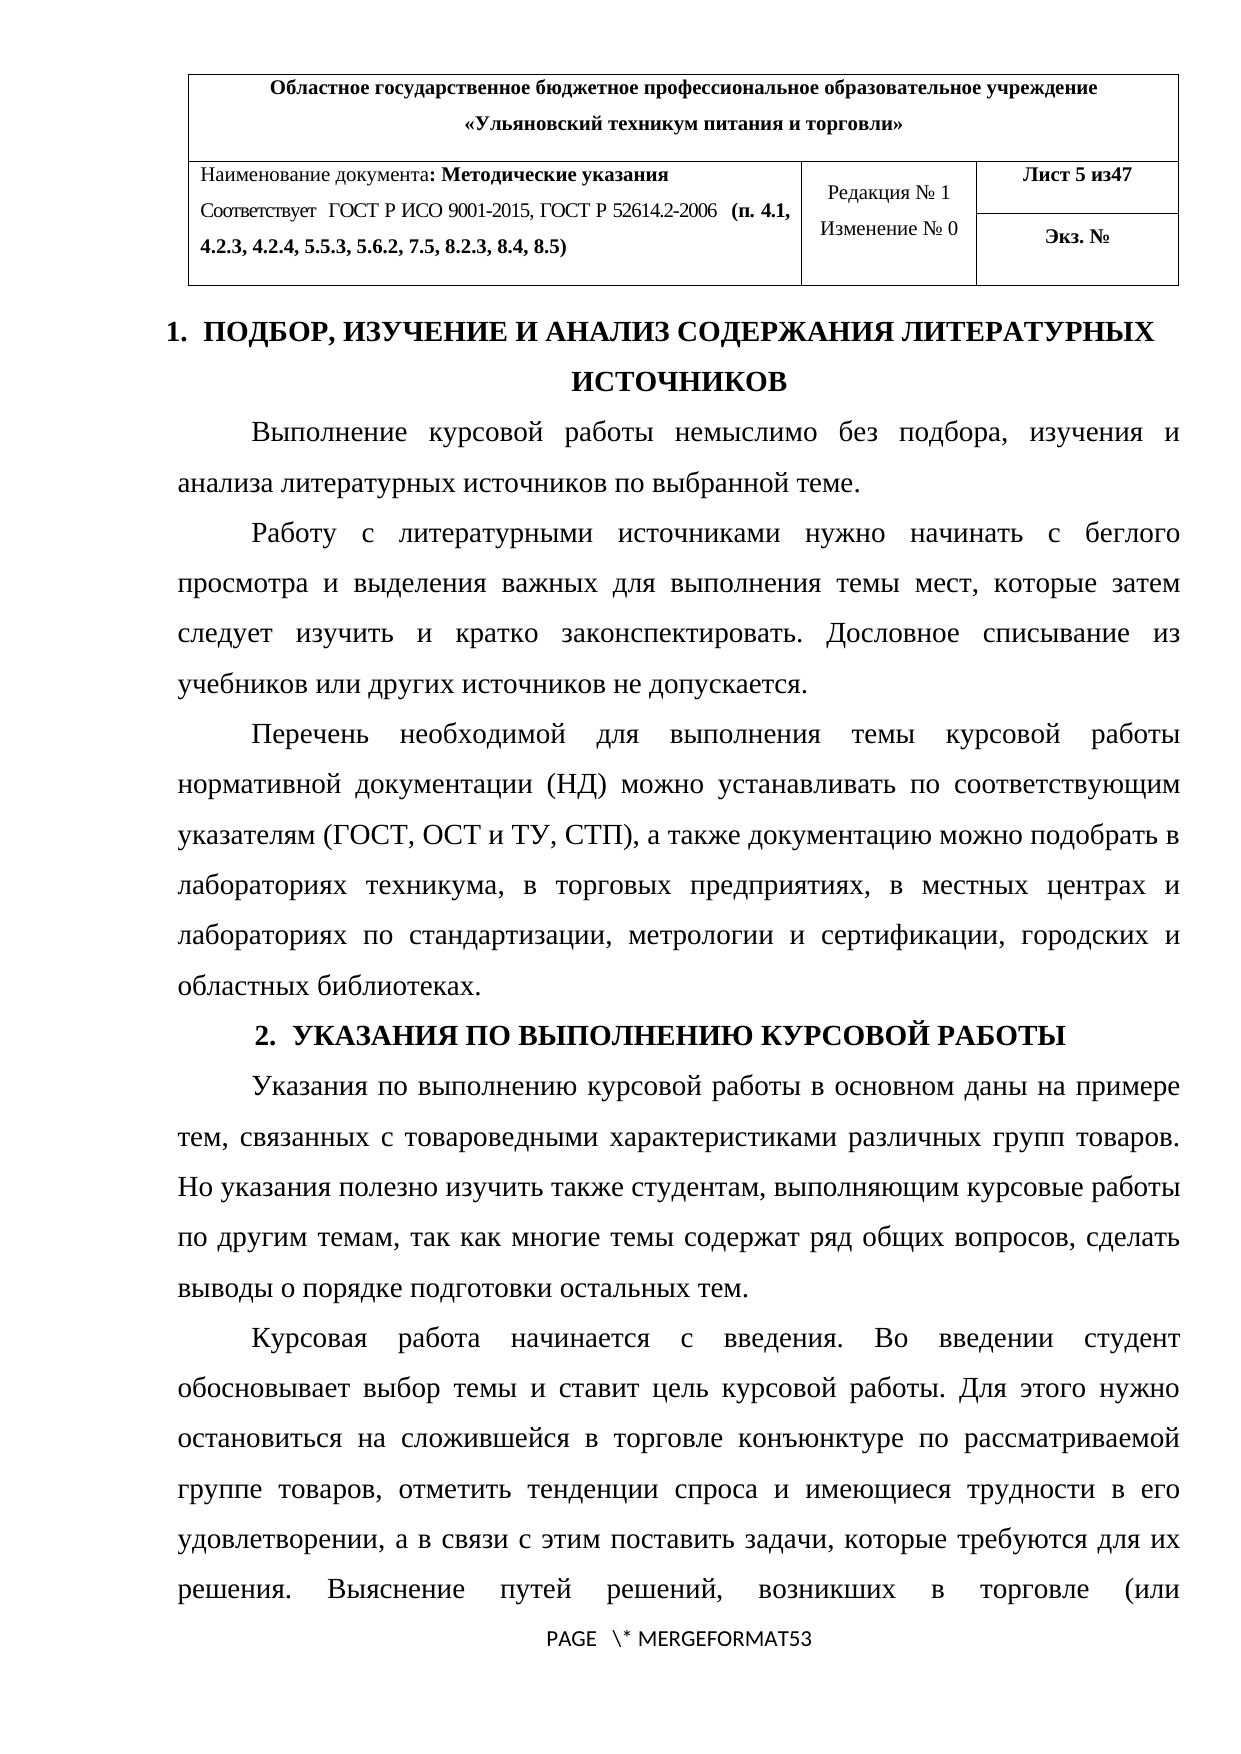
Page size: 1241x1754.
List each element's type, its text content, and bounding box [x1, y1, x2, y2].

text Указания по выполнению курсовой работы в основном даны на примере тем, связанных с товароведными характеристиками различных групп товаров. Но указания полезно изучить также студентам, выполняющим курсовые работы по другим темам, так как многие темы содержат ряд общих вопросов, сделать выводы о порядке подготовки остальных тем. [177, 1068, 1181, 1303]
text Перечень необходимой для выполнения темы курсовой работы нормативной документации (НД) можно устанавливать по соответствующим указателям (ГОСТ, ОСТ и ТУ, СТП), а также документацию можно подобрать в лабораториях техникума, в торговых предприятиях, в местных центрах и лабораториях по стандартизации, метрологии и сертификации, городских и областных библиотеках. [177, 716, 1181, 1001]
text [177, 1320, 1181, 1605]
subtitle ПОДБОР, ИЗУЧЕНИЕ И АНАЛИЗ СОДЕРЖАНИЯ ЛИТЕРАТУРНЫХ ИСТОЧНИКОВ [140, 314, 1181, 398]
text Выполнение курсовой работы немыслимо без подбора, изучения и анализа литературных источников по выбранной теме. [177, 414, 1181, 498]
text Работу с литературными источниками нужно начинать с беглого просмотра и выделения важных для выполнения темы мест, которые затем следует изучить и кратко законспектировать. Дословное списывание из учебников или других источников не допускается. [177, 515, 1181, 699]
subtitle УКАЗАНИЯ ПО ВЫПОЛНЕНИЮ КУРСОВОЙ РАБОТЫ [140, 1018, 1181, 1052]
